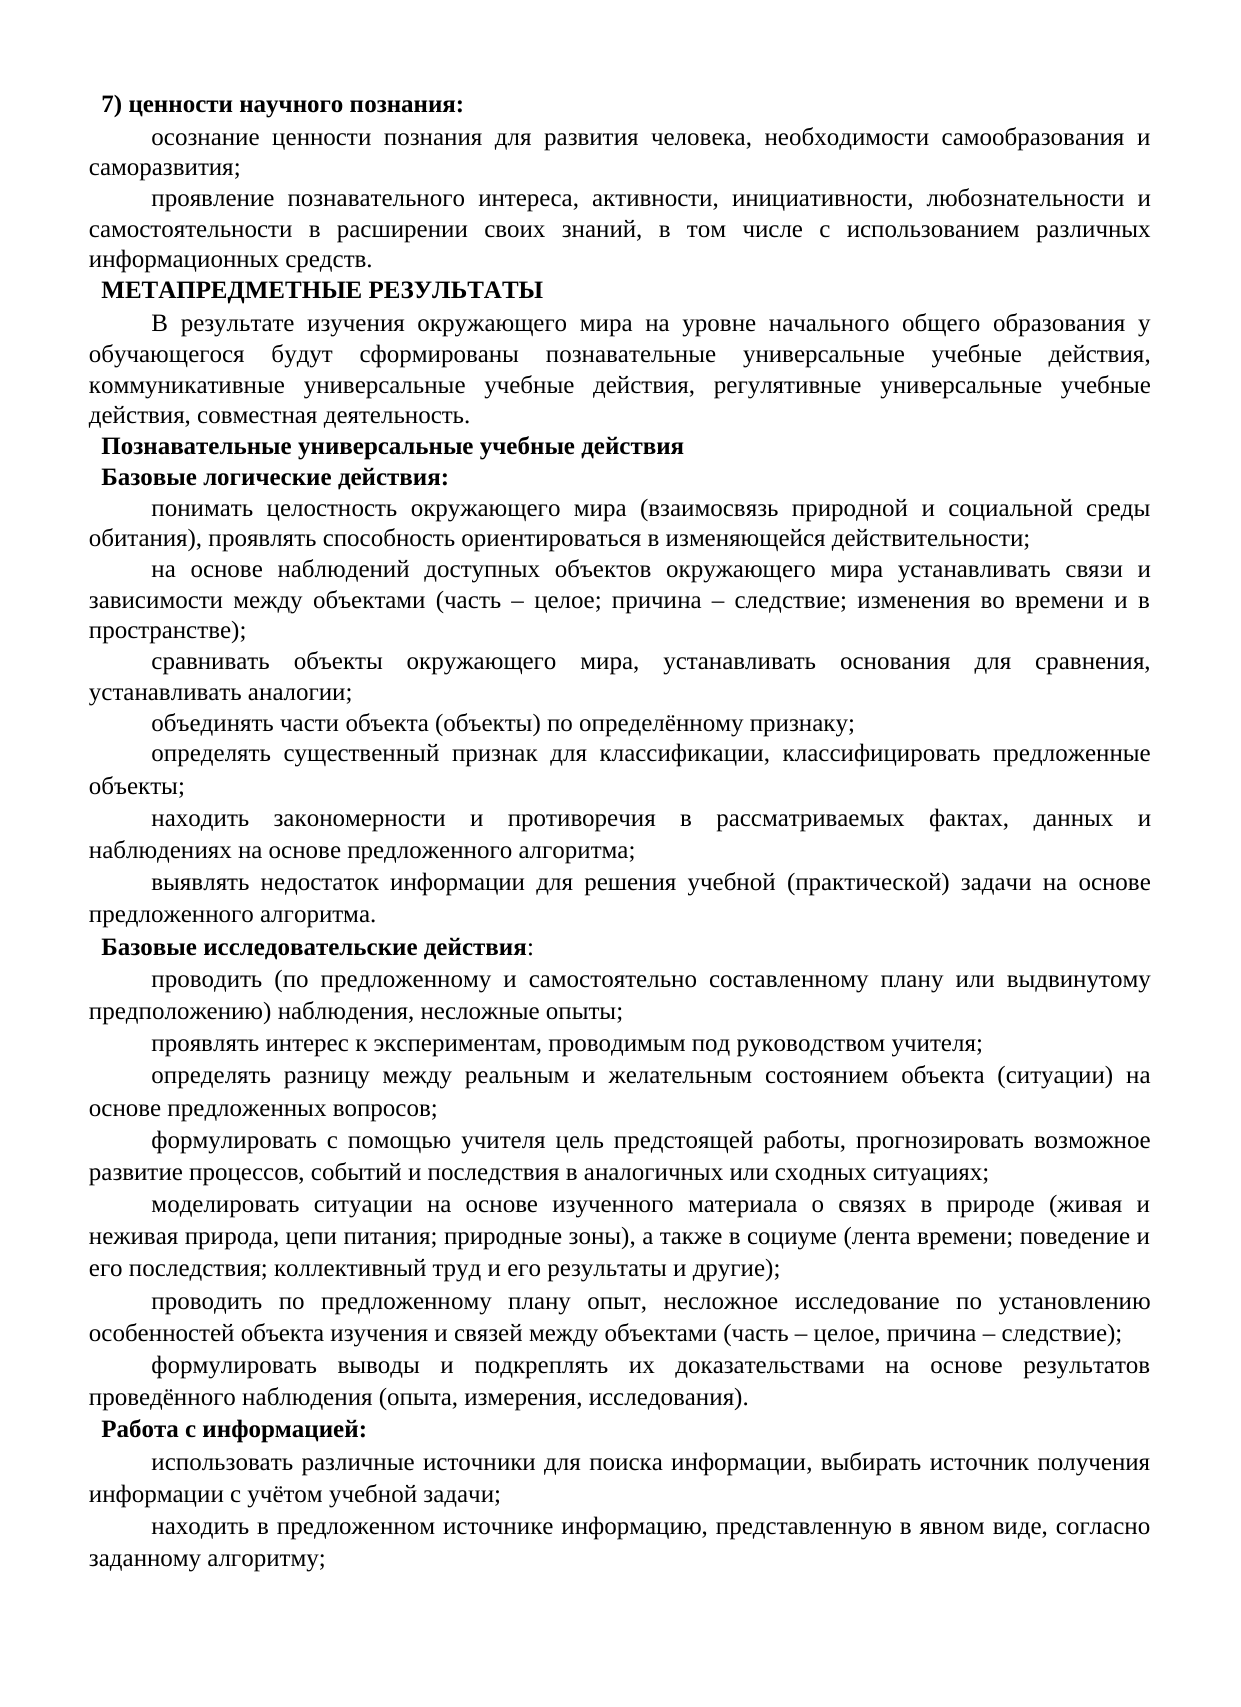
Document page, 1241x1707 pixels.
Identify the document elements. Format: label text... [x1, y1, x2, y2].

text находить в предложенном источнике информацию, представленную в явном виде, согласно заданному алгоритму; [89, 1511, 1152, 1572]
text Работа с информацией: [101, 1414, 1152, 1443]
text проводить по предложенному плану опыт, несложное исследование по установлению особенностей объекта изучения и связей между объектами (часть ‒ целое, причина ‒ следствие); [89, 1286, 1152, 1347]
text моделировать ситуации на основе изученного материала о связях в природе (живая и неживая природа, цепи питания; природные зоны), а также в социуме (лента времени; поведение и его последствия; коллективный труд и его результаты и другие); [89, 1189, 1152, 1282]
text осознание ценности познания для развития человека, необходимости самообразования и саморазвития; [89, 122, 1152, 181]
text проявление познавательного интереса, активности, инициативности, любознательности и самостоятельности в расширении своих знаний, в том числе с использованием различных информационных средств. [89, 183, 1152, 273]
text 7) ценности научного познания: [101, 89, 1152, 117]
text Базовые логические действия: [101, 462, 1152, 491]
text на основе наблюдений доступных объектов окружающего мира устанавливать связи и зависимости между объектами (часть – целое; причина – следствие; изменения во времени и в пространстве); [89, 554, 1152, 644]
text Базовые исследовательские действия: [101, 932, 1152, 960]
text В результате изучения окружающего мира на уровне начального общего образования у обучающегося будут сформированы познавательные универсальные учебные действия, коммуникативные универсальные учебные действия, регулятивные универсальные учебные действия, совместная деятельность. [89, 308, 1152, 429]
text находить закономерности и противоречия в рассматриваемых фактах, данных и наблюдениях на основе предложенного алгоритма; [89, 803, 1152, 864]
text определять разницу между реальным и желательным состоянием объекта (ситуации) на основе предложенных вопросов; [89, 1060, 1152, 1121]
text использовать различные источники для поиска информации, выбирать источник получения информации с учётом учебной задачи; [89, 1447, 1152, 1508]
text выявлять недостаток информации для решения учебной (практической) задачи на основе предложенного алгоритма. [89, 867, 1152, 928]
text определять существенный признак для классификации, классифицировать предложенные объекты; [89, 738, 1152, 799]
text проводить (по предложенному и самостоятельно составленному плану или выдвинутому предположению) наблюдения, несложные опыты; [89, 964, 1152, 1025]
text формулировать выводы и подкреплять их доказательствами на основе результатов проведённого наблюдения (опыта, измерения, исследования). [89, 1350, 1152, 1411]
text понимать целостность окружающего мира (взаимосвязь природной и социальной среды обитания), проявлять способность ориентироваться в изменяющейся действительности; [89, 493, 1152, 552]
text МЕТАПРЕДМЕТНЫЕ РЕЗУЛЬТАТЫ [101, 275, 1152, 304]
text формулировать с помощью учителя цель предстоящей работы, прогнозировать возможное развитие процессов, событий и последствия в аналогичных или сходных ситуациях; [89, 1125, 1152, 1186]
text сравнивать объекты окружающего мира, устанавливать основания для сравнения, устанавливать аналогии; [89, 646, 1152, 706]
text объединять части объекта (объекты) по определённому признаку; [89, 708, 1152, 737]
text проявлять интерес к экспериментам, проводимым под руководством учителя; [89, 1028, 1152, 1057]
text Познавательные универсальные учебные действия [101, 431, 1152, 460]
